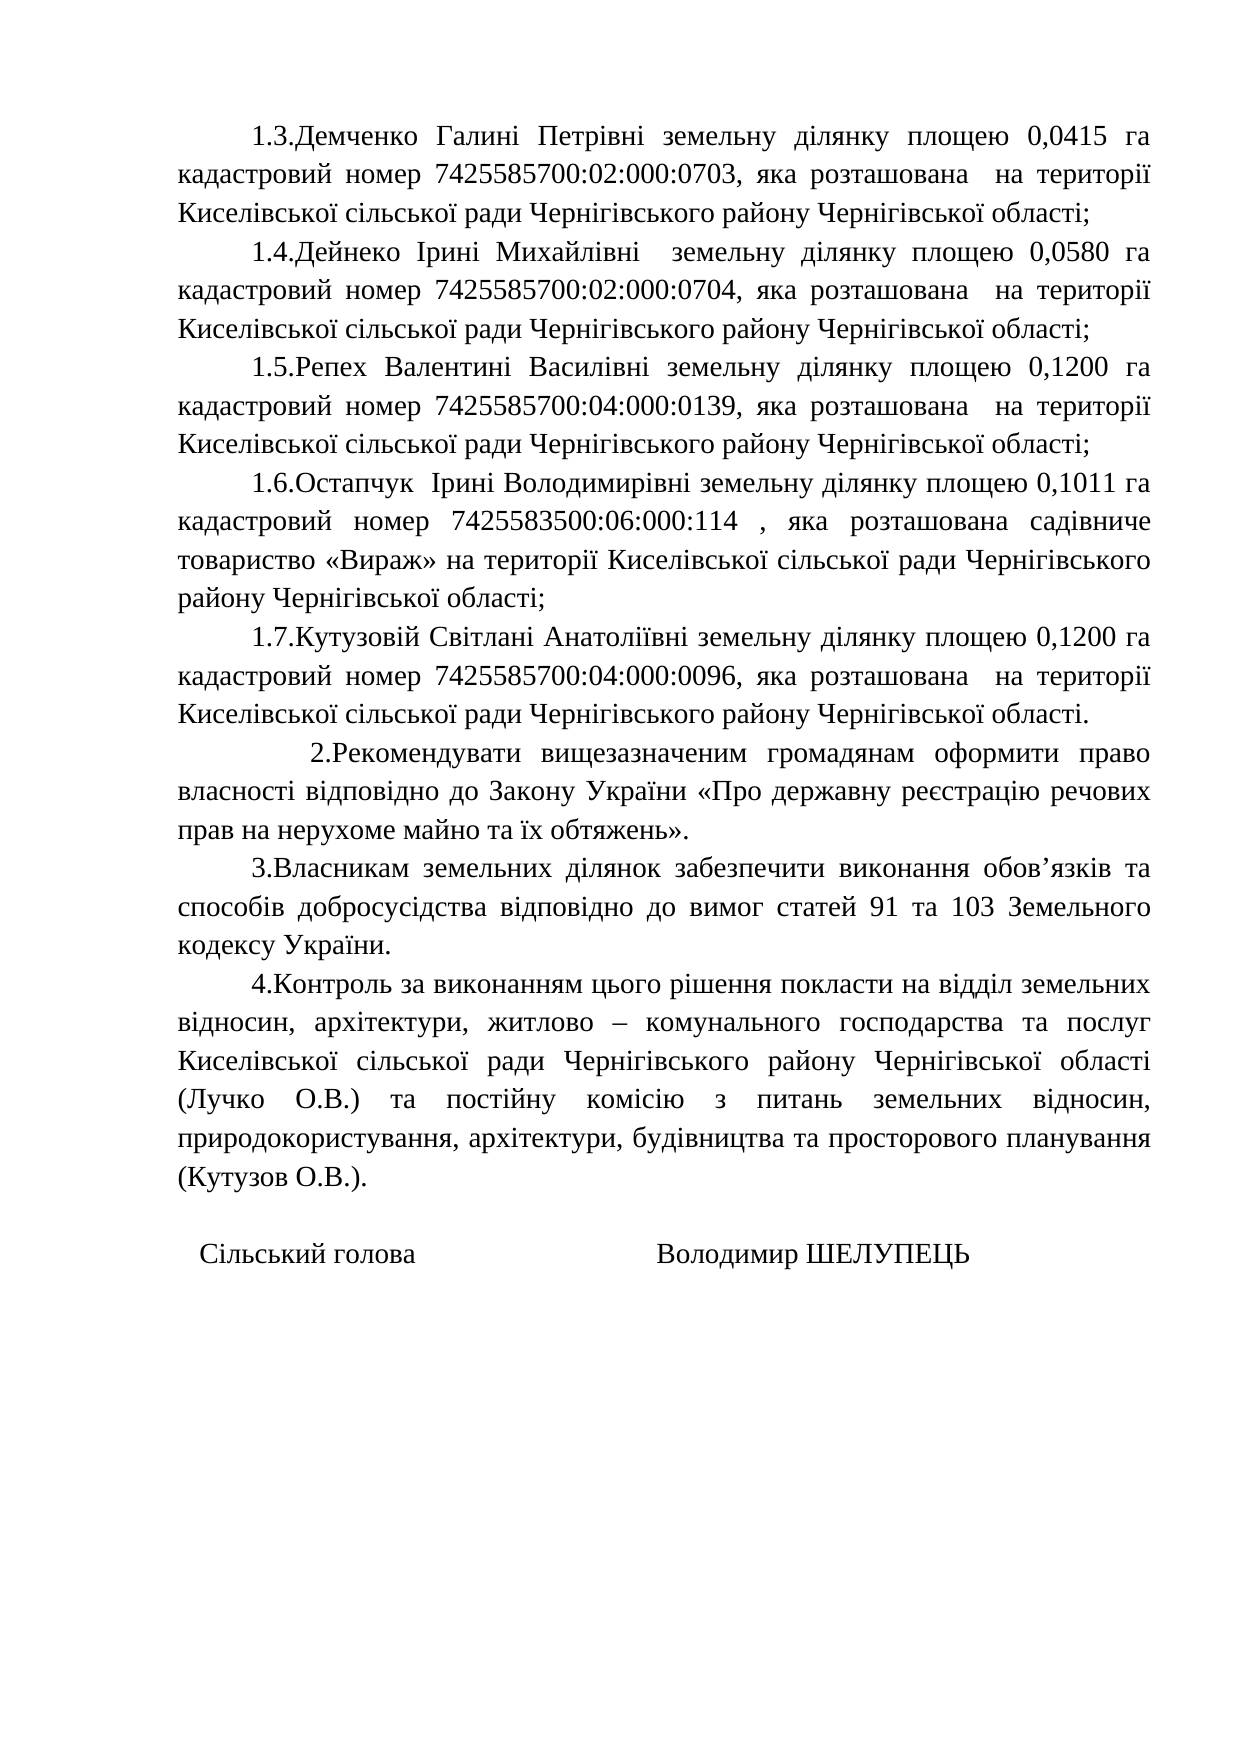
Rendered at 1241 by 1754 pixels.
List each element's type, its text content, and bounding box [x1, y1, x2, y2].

text 1.7.Кутузовій Світлані Анатоліївні земельну ділянку площею 0,1200 га кадастровий номер 7425585700:04:000:0096, яка розташована на території Киселівської сільської ради Чернігівського району Чернігівської області. [177, 619, 1152, 730]
text 1.3.Демченко Галині Петрівні земельну ділянку площею 0,0415 га кадастровий номер 7425585700:02:000:0703, яка розташована на території Киселівської сільської ради Чернігівського району Чернігівської області; [177, 118, 1152, 229]
text 4.Контроль за виконанням цього рішення покласти на відділ земельних відносин, архітектури, житлово – комунального господарства та послуг Киселівської сільської ради Чернігівського району Чернігівської області (Лучко О.В.) та постійну комісію з питань земельних відносин, природокористування, архітектури, будівництва та просторового планування (Кутузов О.В.). [177, 966, 1152, 1192]
text 1.4.Дейнеко Ірині Михайлівні земельну ділянку площею 0,0580 га кадастровий номер 7425585700:02:000:0704, яка розташована на території Киселівської сільської ради Чернігівського району Чернігівської області; [177, 234, 1152, 344]
text 2.Рекомендувати вищезазначеним громадянам оформити право власності відповідно до Закону України «Про державну реєстрацію речових прав на нерухоме майно та їх обтяжень». [177, 735, 1152, 845]
text 1.6.Остапчук Ірині Володимирівні земельну ділянку площею 0,1011 га кадастровий номер 7425583500:06:000:114 , яка розташована садівниче товариство «Вираж» на території Киселівської сільської ради Чернігівського району Чернігівської області; [177, 465, 1152, 614]
text 1.5.Репех Валентині Василівні земельну ділянку площею 0,1200 га кадастровий номер 7425585700:04:000:0139, яка розташована на території Киселівської сільської ради Чернігівського району Чернігівської області; [177, 349, 1152, 460]
text 3.Власникам земельних ділянок забезпечити виконання обов’язків та способів добросусідства відповідно до вимог статей 91 та 103 Земельного кодексу України. [177, 850, 1152, 961]
text Сільський голова Володимир ШЕЛУПЕЦЬ [177, 1236, 1152, 1269]
